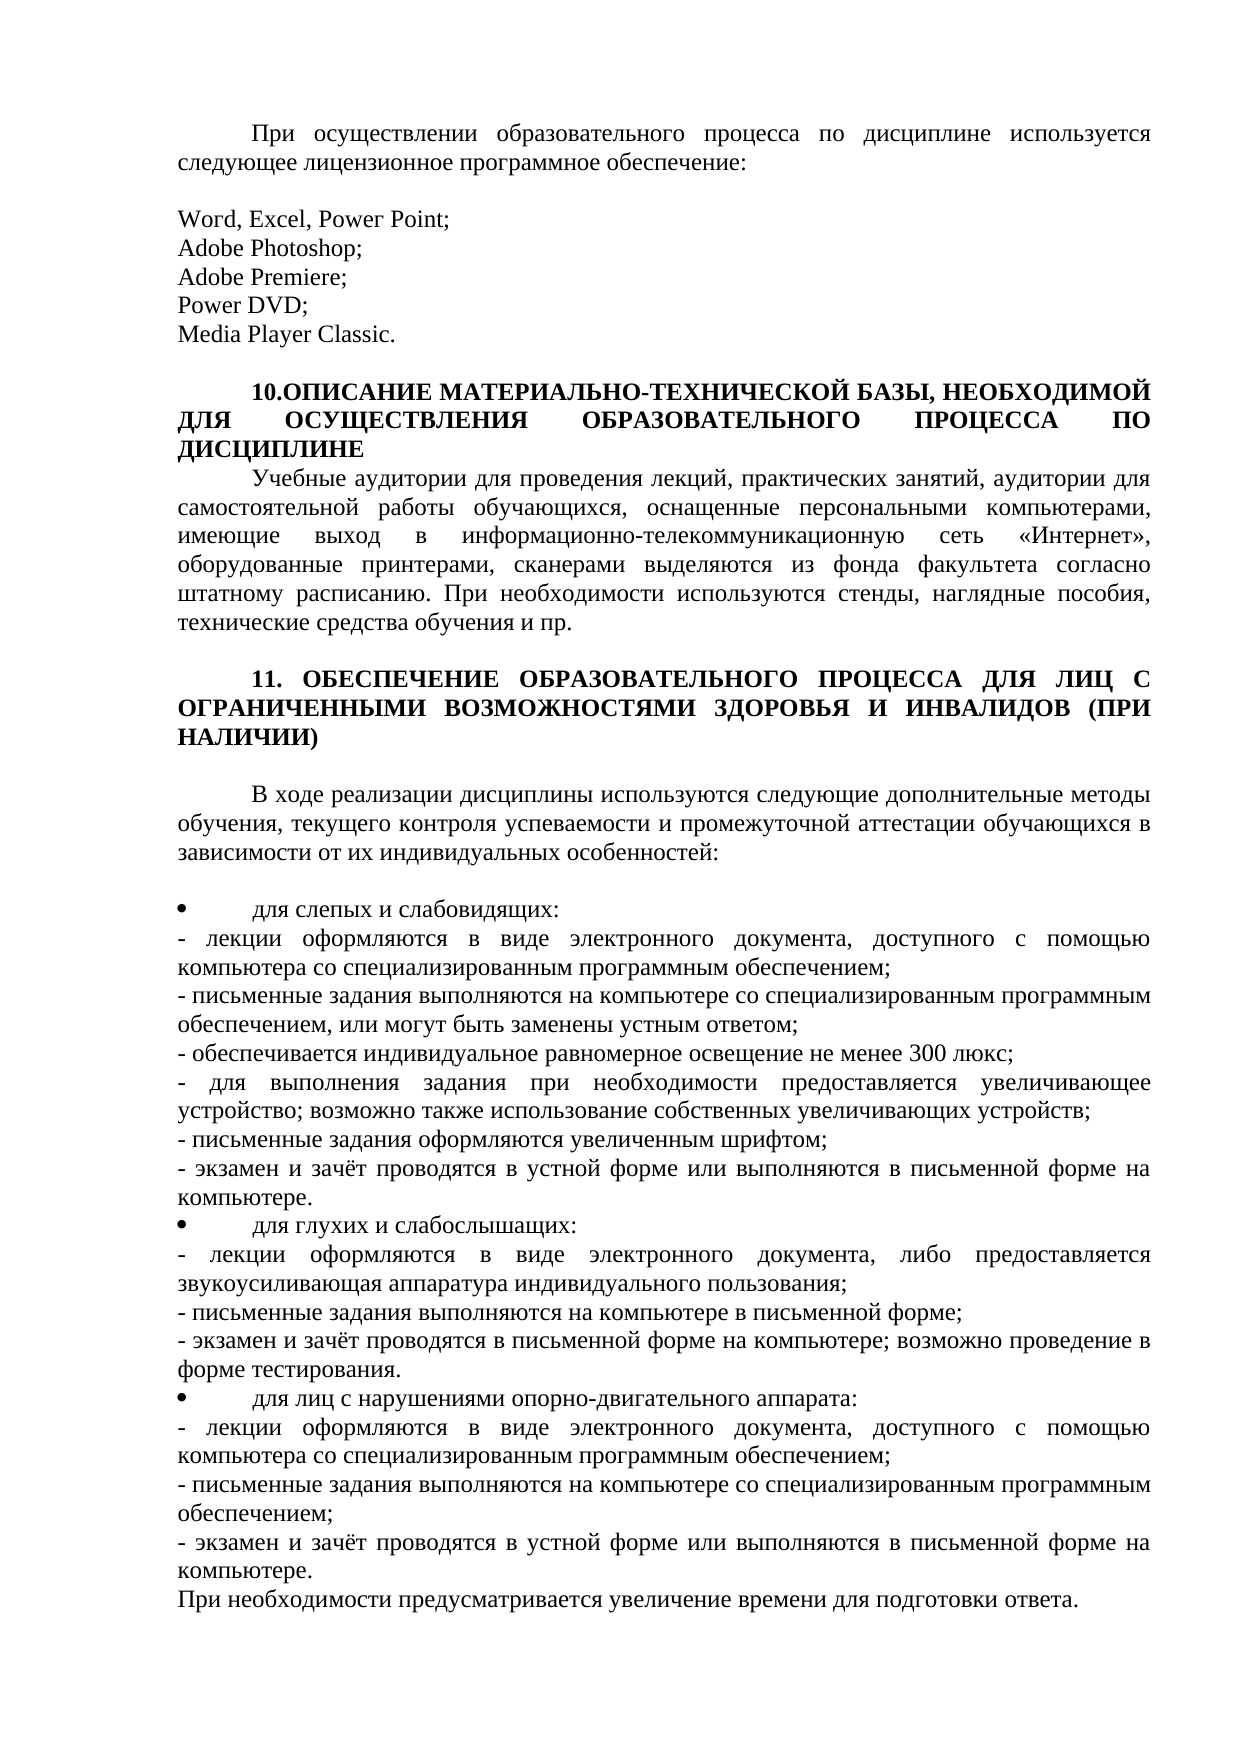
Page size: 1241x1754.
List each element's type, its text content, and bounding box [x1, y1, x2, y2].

text Power DVD; [177, 291, 1152, 319]
text - экзамен и зачёт проводятся в письменной форме на компьютере; возможно проведение в форме тестирования. [177, 1326, 1152, 1383]
text Учебные аудитории для проведения лекций, практических занятий, аудитории для самостоятельной работы обучающихся, оснащенные персональными компьютерами, имеющие выход в информационно-телекоммуникационную сеть «Интернет», оборудованные принтерами, сканерами выделяются из фонда факультета согласно штатному расписанию. При необходимости используются стенды, наглядные пособия, технические средства обучения и пр. [177, 463, 1152, 636]
text 10.ОПИСАНИЕ МАТЕРИАЛЬНО-ТЕХНИЧЕСКОЙ БАЗЫ, НЕОБХОДИМОЙ ДЛЯ ОСУЩЕСТВЛЕНИЯ ОБРАЗОВАТЕЛЬНОГО ПРОЦЕССА ПО ДИСЦИПЛИНЕ [177, 377, 1152, 463]
text - лекции оформляются в виде электронного документа, либо предоставляется звукоусиливающая аппаратура индивидуального пользования; [177, 1239, 1152, 1297]
text При осуществлении образовательного процесса по дисциплине используется следующее лицензионное программное обеспечение: [177, 118, 1152, 176]
text - письменные задания выполняются на компьютере со специализированным программным обеспечением, или могут быть заменены устным ответом; [177, 981, 1152, 1038]
text Adobe Photoshop; [177, 233, 1152, 262]
list для слепых и слабовидящих: [177, 894, 1152, 923]
text - лекции оформляются в виде электронного документа, доступного с помощью компьютера со специализированным программным обеспечением; [177, 923, 1152, 981]
text - письменные задания выполняются на компьютере со специализированным программным обеспечением; [177, 1469, 1152, 1527]
text - письменные задания оформляются увеличенным шрифтом; [177, 1124, 1152, 1153]
text - лекции оформляются в виде электронного документа, доступного с помощью компьютера со специализированным программным обеспечением; [177, 1412, 1152, 1469]
text - экзамен и зачёт проводятся в устной форме или выполняются в письменной форме на компьютере. [177, 1153, 1152, 1211]
list для глухих и слабослышащих: [177, 1211, 1152, 1239]
text При необходимости предусматривается увеличение времени для подготовки ответа. [177, 1584, 1152, 1613]
list для лиц с нарушениями опорно-двигательного аппарата: [177, 1383, 1152, 1412]
text Wогd, Ехсеl, Powег Роint; [177, 204, 1152, 233]
text - для выполнения задания при необходимости предоставляется увеличивающее устройство; возможно также использование собственных увеличивающих устройств; [177, 1067, 1152, 1124]
text - обеспечивается индивидуальное равномерное освещение не менее 300 люкс; [177, 1038, 1152, 1067]
text Media Player Classic. [177, 319, 1152, 348]
text - письменные задания выполняются на компьютере в письменной форме; [177, 1297, 1152, 1326]
text 11. ОБЕСПЕЧЕНИЕ ОБРАЗОВАТЕЛЬНОГО ПРОЦЕССА ДЛЯ ЛИЦ С ОГРАНИЧЕННЫМИ ВОЗМОЖНОСТЯМИ ЗДОРОВЬЯ И ИНВАЛИДОВ (ПРИ НАЛИЧИИ) [177, 664, 1152, 751]
text В ходе реализации дисциплины используются следующие дополнительные методы обучения, текущего контроля успеваемости и промежуточной аттестации обучающихся в зависимости от их индивидуальных особенностей: [177, 779, 1152, 866]
text - экзамен и зачёт проводятся в устной форме или выполняются в письменной форме на компьютере. [177, 1527, 1152, 1584]
text Adobe Premiere; [177, 262, 1152, 291]
